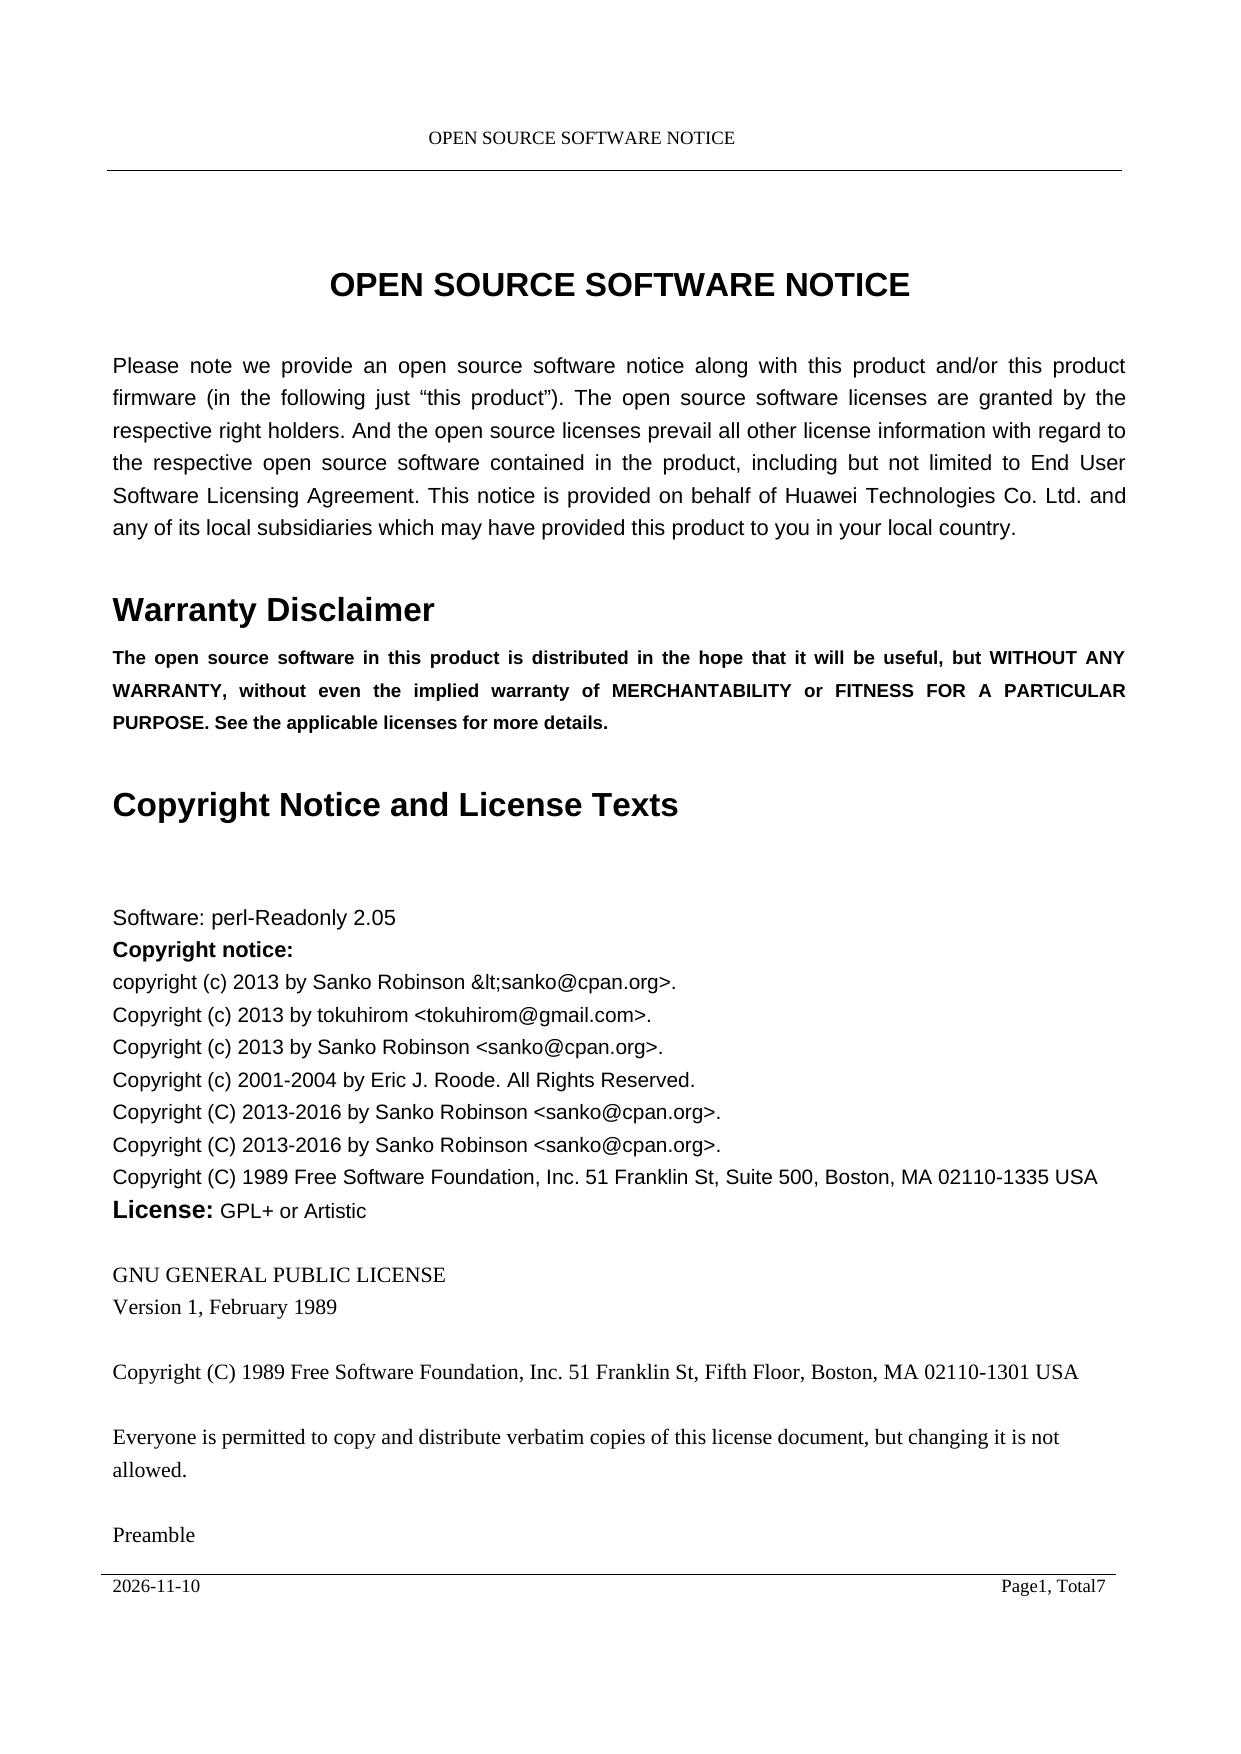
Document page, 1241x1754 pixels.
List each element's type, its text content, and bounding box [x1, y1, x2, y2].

text Please note we provide an open source software notice along with this product and/or this product firmware (in the following just “this product”). The open source software licenses are granted by the respective right holders. And the open source licenses prevail all other license information with regard to the respective open source software contained in the product, including but not limited to End User Software Licensing Agreement. This notice is provided on behalf of Huawei Technologies Co. Ltd. and any of its local subsidiaries which may have provided this product to you in your local country. [112, 349, 1128, 544]
text copyright (c) 2013 by Sanko Robinson &lt;sanko@cpan.org>. [112, 966, 1128, 998]
text Copyright (c) 2013 by Sanko Robinson <sanko@cpan.org>. [112, 1031, 1128, 1063]
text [112, 1193, 1128, 1551]
text Copyright (c) 2013 by tokuhirom <tokuhirom@gmail.com>. [112, 998, 1128, 1031]
text Software: perl-Readonly 2.05 [112, 901, 1128, 933]
text Copyright (C) 2013-2016 by Sanko Robinson <sanko@cpan.org>. [112, 1128, 1128, 1161]
text OPEN SOURCE SOFTWARE NOTICE [112, 251, 1128, 316]
text Warranty Disclaimer [112, 576, 1128, 641]
text Copyright (C) 1989 Free Software Foundation, Inc. 51 Franklin St, Suite 500, Boston, MA 02110-1335 USA [112, 1161, 1128, 1193]
text Copyright (C) 2013-2016 by Sanko Robinson <sanko@cpan.org>. [112, 1096, 1128, 1128]
text Copyright notice: [112, 933, 1128, 966]
text Copyright Notice and License Texts [112, 771, 1128, 836]
text The open source software in this product is distributed in the hope that it will be useful, but WITHOUT ANY WARRANTY, without even the implied warranty of MERCHANTABILITY or FITNESS FOR A PARTICULAR PURPOSE. See the applicable licenses for more details. [112, 641, 1128, 739]
text Copyright (c) 2001-2004 by Eric J. Roode. All Rights Reserved. [112, 1063, 1128, 1096]
